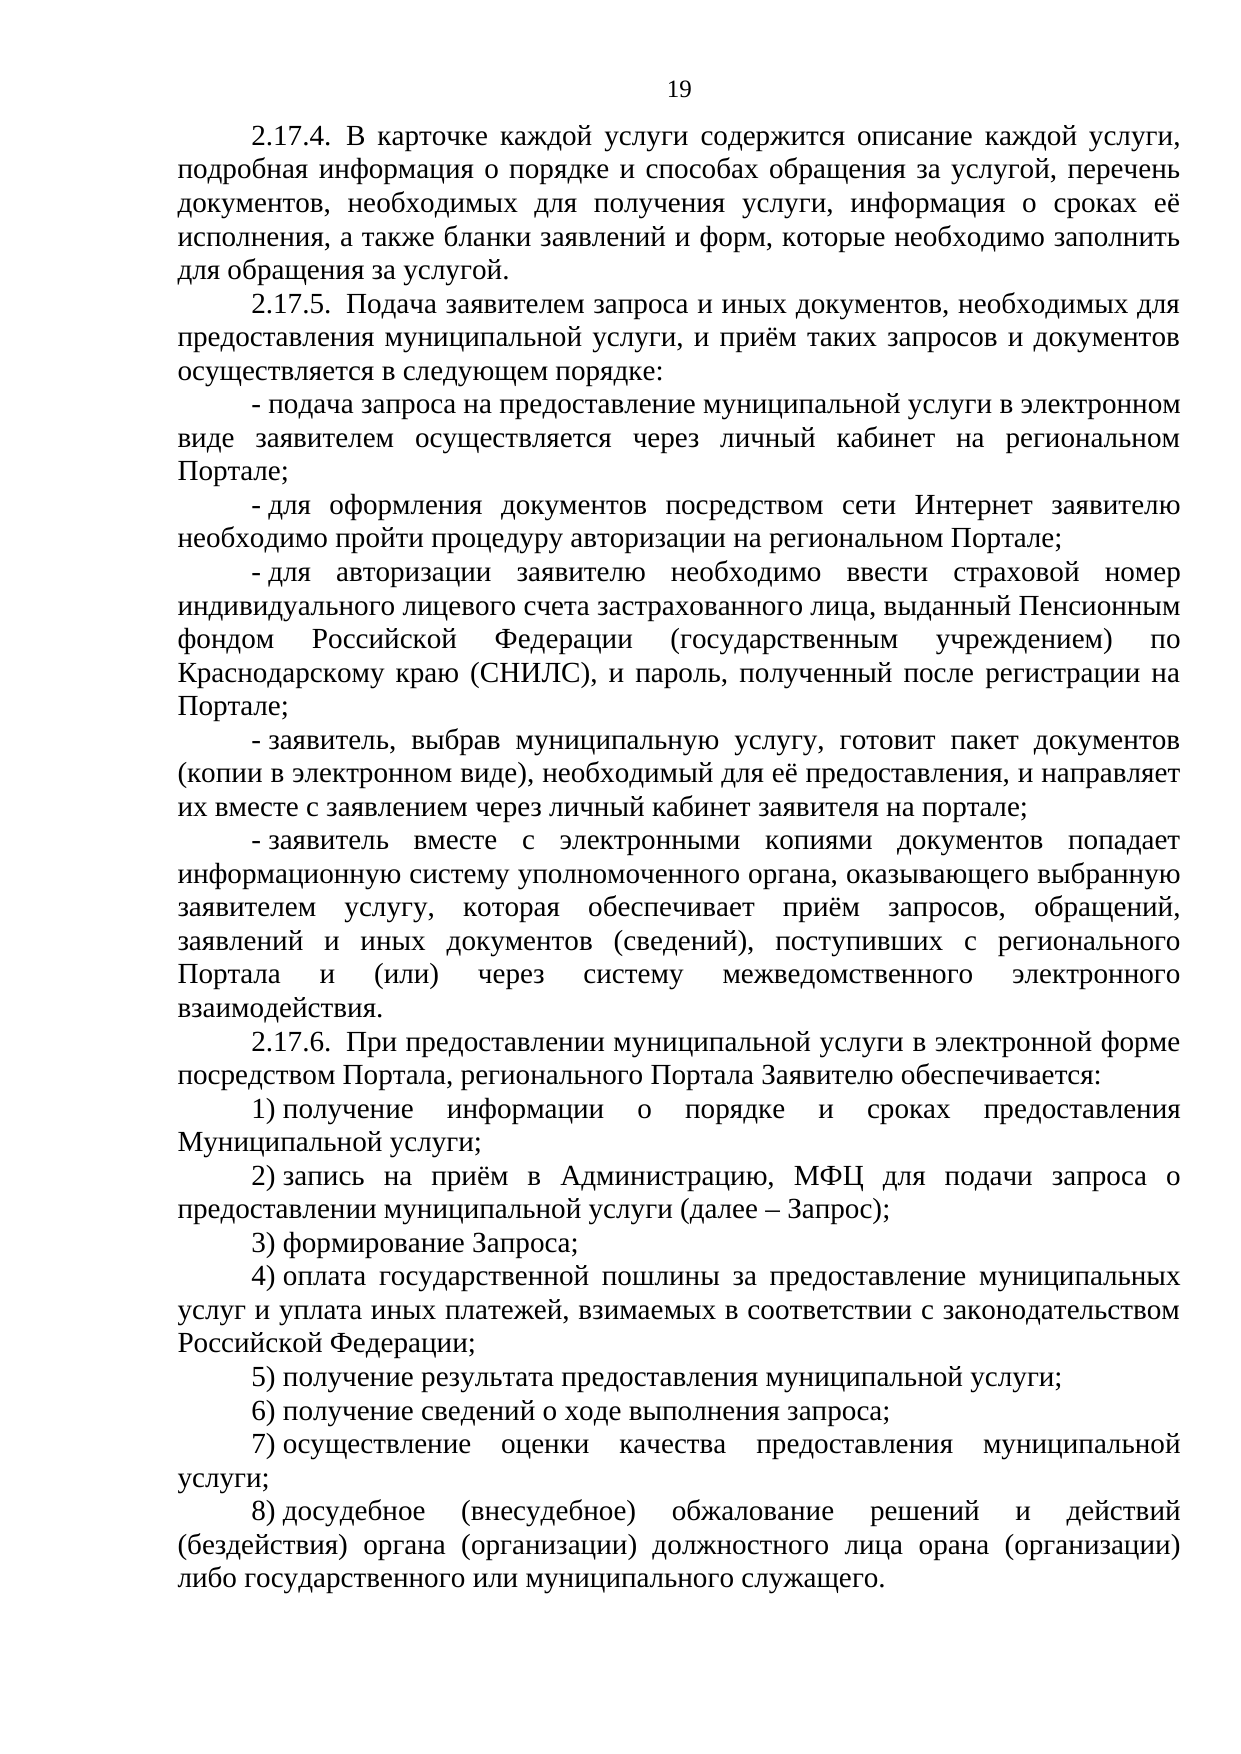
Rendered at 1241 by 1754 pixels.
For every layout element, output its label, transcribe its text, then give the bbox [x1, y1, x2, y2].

text 3) формирование Запроса; [177, 1225, 1181, 1258]
text 2.17.4. В карточке каждой услуги содержится описание каждой услуги, подробная информация о порядке и способах обращения за услугой, перечень документов, необходимых для получения услуги, информация о сроках её исполнения, а также бланки заявлений и форм, которые необходимо заполнить для обращения за услугой. [177, 118, 1181, 286]
text 8) досудебное (внесудебное) обжалование решений и действий (бездействия) органа (организации) должностного лица орана (организации) либо государственного или муниципального служащего. [177, 1493, 1181, 1594]
text 2.17.6. При предоставлении муниципальной услуги в электронной форме посредством Портала, регионального Портала Заявителю обеспечивается: [177, 1024, 1181, 1091]
text 7) осуществление оценки качества предоставления муниципальной услуги; [177, 1426, 1181, 1493]
text - для оформления документов посредством сети Интернет заявителю необходимо пройти процедуру авторизации на региональном Портале; [177, 487, 1181, 554]
text - подача запроса на предоставление муниципальной услуги в электронном виде заявителем осуществляется через личный кабинет на региональном Портале; [177, 386, 1181, 487]
text - заявитель вместе с электронными копиями документов попадает информационную систему уполномоченного органа, оказывающего выбранную заявителем услугу, которая обеспечивает приём запросов, обращений, заявлений и иных документов (сведений), поступивших с регионального Портала и (или) через систему межведомственного электронного взаимодействия. [177, 822, 1181, 1024]
text - для авторизации заявителю необходимо ввести страховой номер индивидуального лицевого счета застрахованного лица, выданный Пенсионным фондом Российской Федерации (государственным учреждением) по Краснодарскому краю (СНИЛС), и пароль, полученный после регистрации на Портале; [177, 554, 1181, 722]
text - заявитель, выбрав муниципальную услугу, готовит пакет документов (копии в электронном виде), необходимый для её предоставления, и направляет их вместе с заявлением через личный кабинет заявителя на портале; [177, 722, 1181, 822]
text 4) оплата государственной пошлины за предоставление муниципальных услуг и уплата иных платежей, взимаемых в соответствии с законодательством Российской Федерации; [177, 1258, 1181, 1359]
text 6) получение сведений о ходе выполнения запроса; [177, 1393, 1181, 1426]
text 2) запись на приём в Администрацию, МФЦ для подачи запроса о предоставлении муниципальной услуги (далее – Запрос); [177, 1158, 1181, 1225]
text 2.17.5. Подача заявителем запроса и иных документов, необходимых для предоставления муниципальной услуги, и приём таких запросов и документов осуществляется в следующем порядке: [177, 286, 1181, 386]
text 5) получение результата предоставления муниципальной услуги; [177, 1359, 1181, 1393]
text 1) получение информации о порядке и сроках предоставления Муниципальной услуги; [177, 1091, 1181, 1158]
